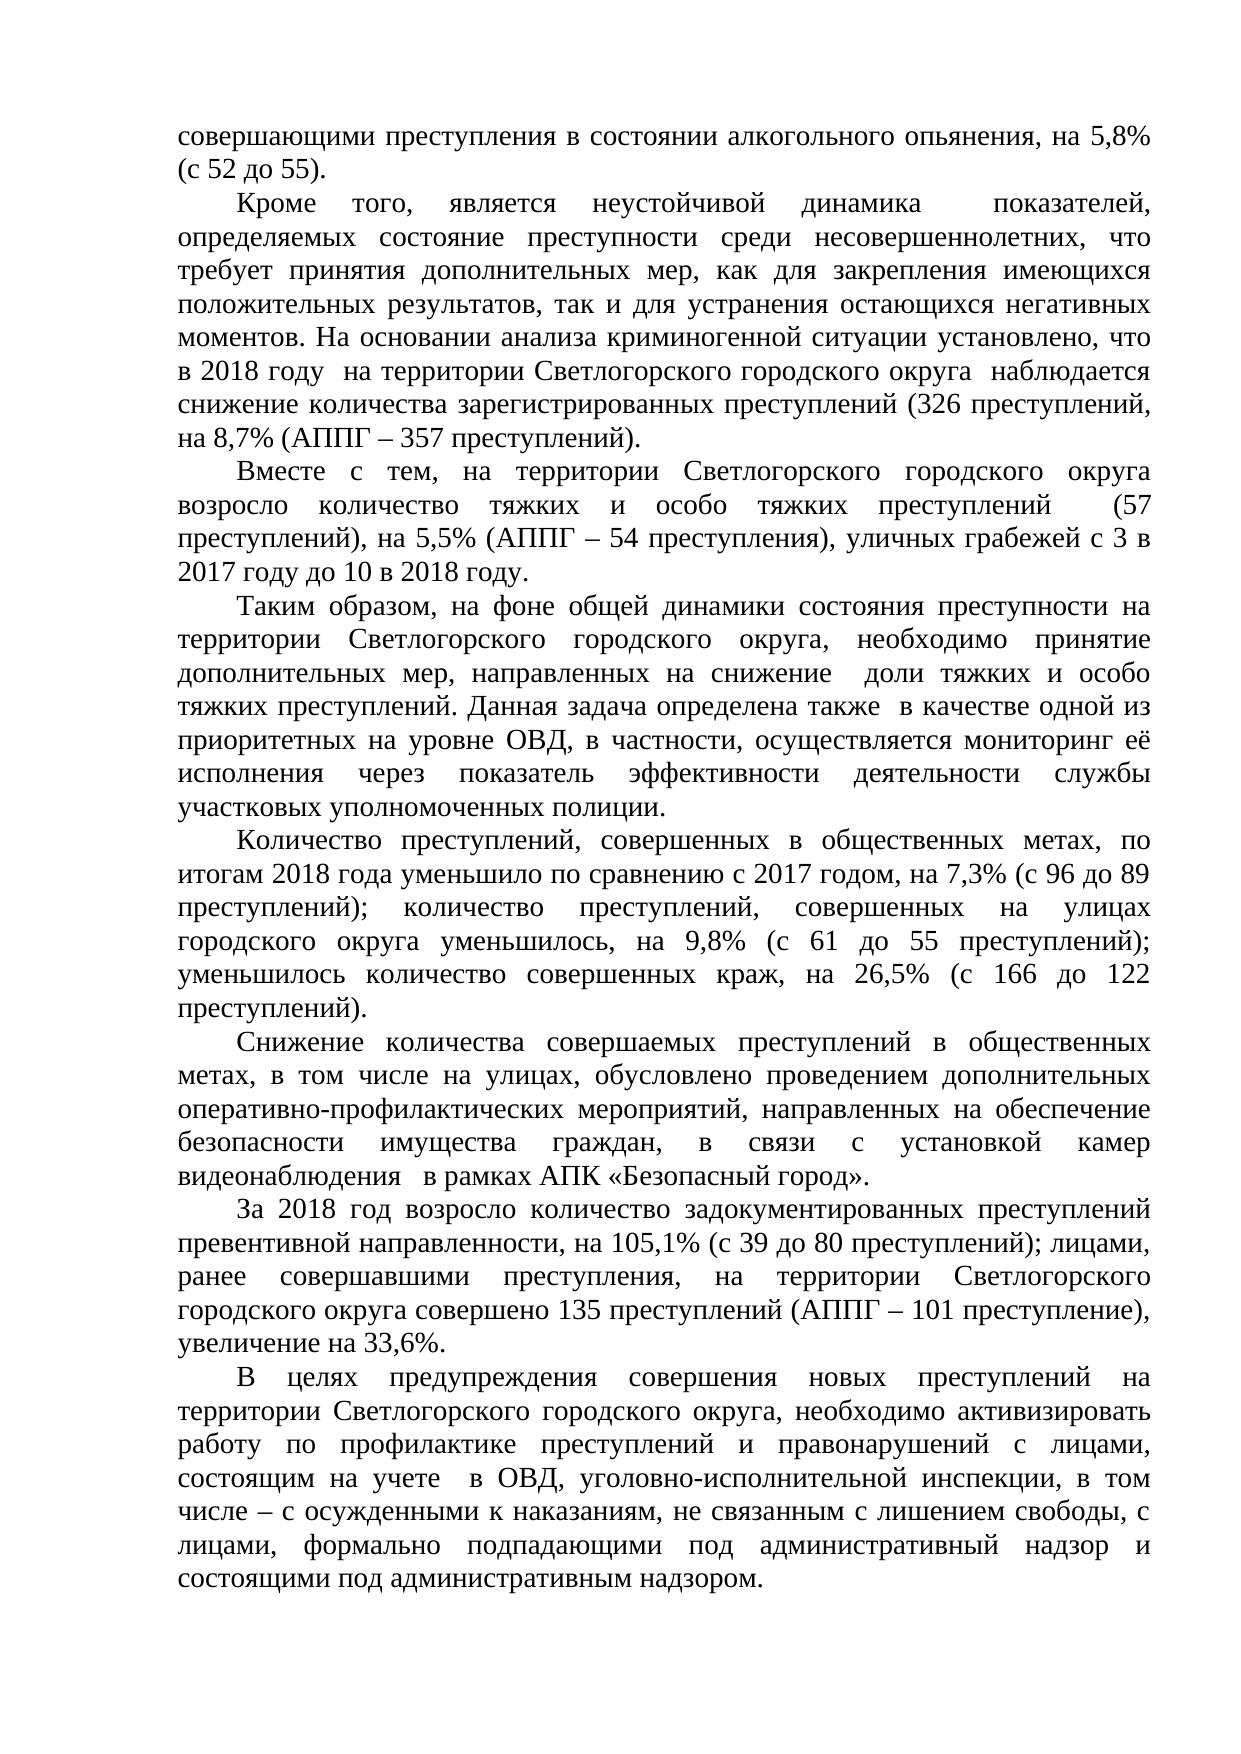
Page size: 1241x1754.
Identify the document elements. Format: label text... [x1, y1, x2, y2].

text Вместе с тем, на территории Светлогорского городского округа возросло количество тяжких и особо тяжких преступлений (57 преступлений), на 5,5% (АППГ – 54 преступления), уличных грабежей с 3 в 2017 году до 10 в 2018 году. [177, 453, 1152, 588]
text За 2018 год возросло количество задокументированных преступлений превентивной направленности, на 105,1% (с 39 до 80 преступлений); лицами, ранее совершавшими преступления, на территории Светлогорского городского округа совершено 135 преступлений (АППГ – 101 преступление), увеличение на 33,6%. [177, 1191, 1152, 1359]
text Снижение количества совершаемых преступлений в общественных метах, в том числе на улицах, обусловлено проведением дополнительных оперативно-профилактических мероприятий, направленных на обеспечение безопасности имущества граждан, в связи с установкой камер видеонаблюдения в рамках АПК «Безопасный город». [177, 1024, 1152, 1191]
text В целях предупреждения совершения новых преступлений на территории Светлогорского городского округа, необходимо активизировать работу по профилактике преступлений и правонарушений с лицами, состоящим на учете в ОВД, уголовно-исполнительной инспекции, в том числе – с осужденными к наказаниям, не связанным с лишением свободы, с лицами, формально подпадающими под административный надзор и состоящими под административным надзором. [177, 1359, 1152, 1594]
text Таким образом, на фоне общей динамики состояния преступности на территории Светлогорского городского округа, необходимо принятие дополнительных мер, направленных на снижение доли тяжких и особо тяжких преступлений. Данная задача определена также в качестве одной из приоритетных на уровне ОВД, в частности, осуществляется мониторинг её исполнения через показатель эффективности деятельности службы участковых уполномоченных полиции. [177, 588, 1152, 822]
text Количество преступлений, совершенных в общественных метах, по итогам 2018 года уменьшило по сравнению с 2017 годом, на 7,3% (с 96 до 89 преступлений); количество преступлений, совершенных на улицах городского округа уменьшилось, на 9,8% (с 61 до 55 преступлений); уменьшилось количество совершенных краж, на 26,5% (с 166 до 122 преступлений). [177, 822, 1152, 1024]
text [177, 118, 1152, 185]
text Кроме того, является неустойчивой динамика показателей, определяемых состояние преступности среди несовершеннолетних, что требует принятия дополнительных мер, как для закрепления имеющихся положительных результатов, так и для устранения остающихся негативных моментов. На основании анализа криминогенной ситуации установлено, что в 2018 году на территории Светлогорского городского округа наблюдается снижение количества зарегистрированных преступлений (326 преступлений, на 8,7% (АППГ – 357 преступлений). [177, 185, 1152, 453]
